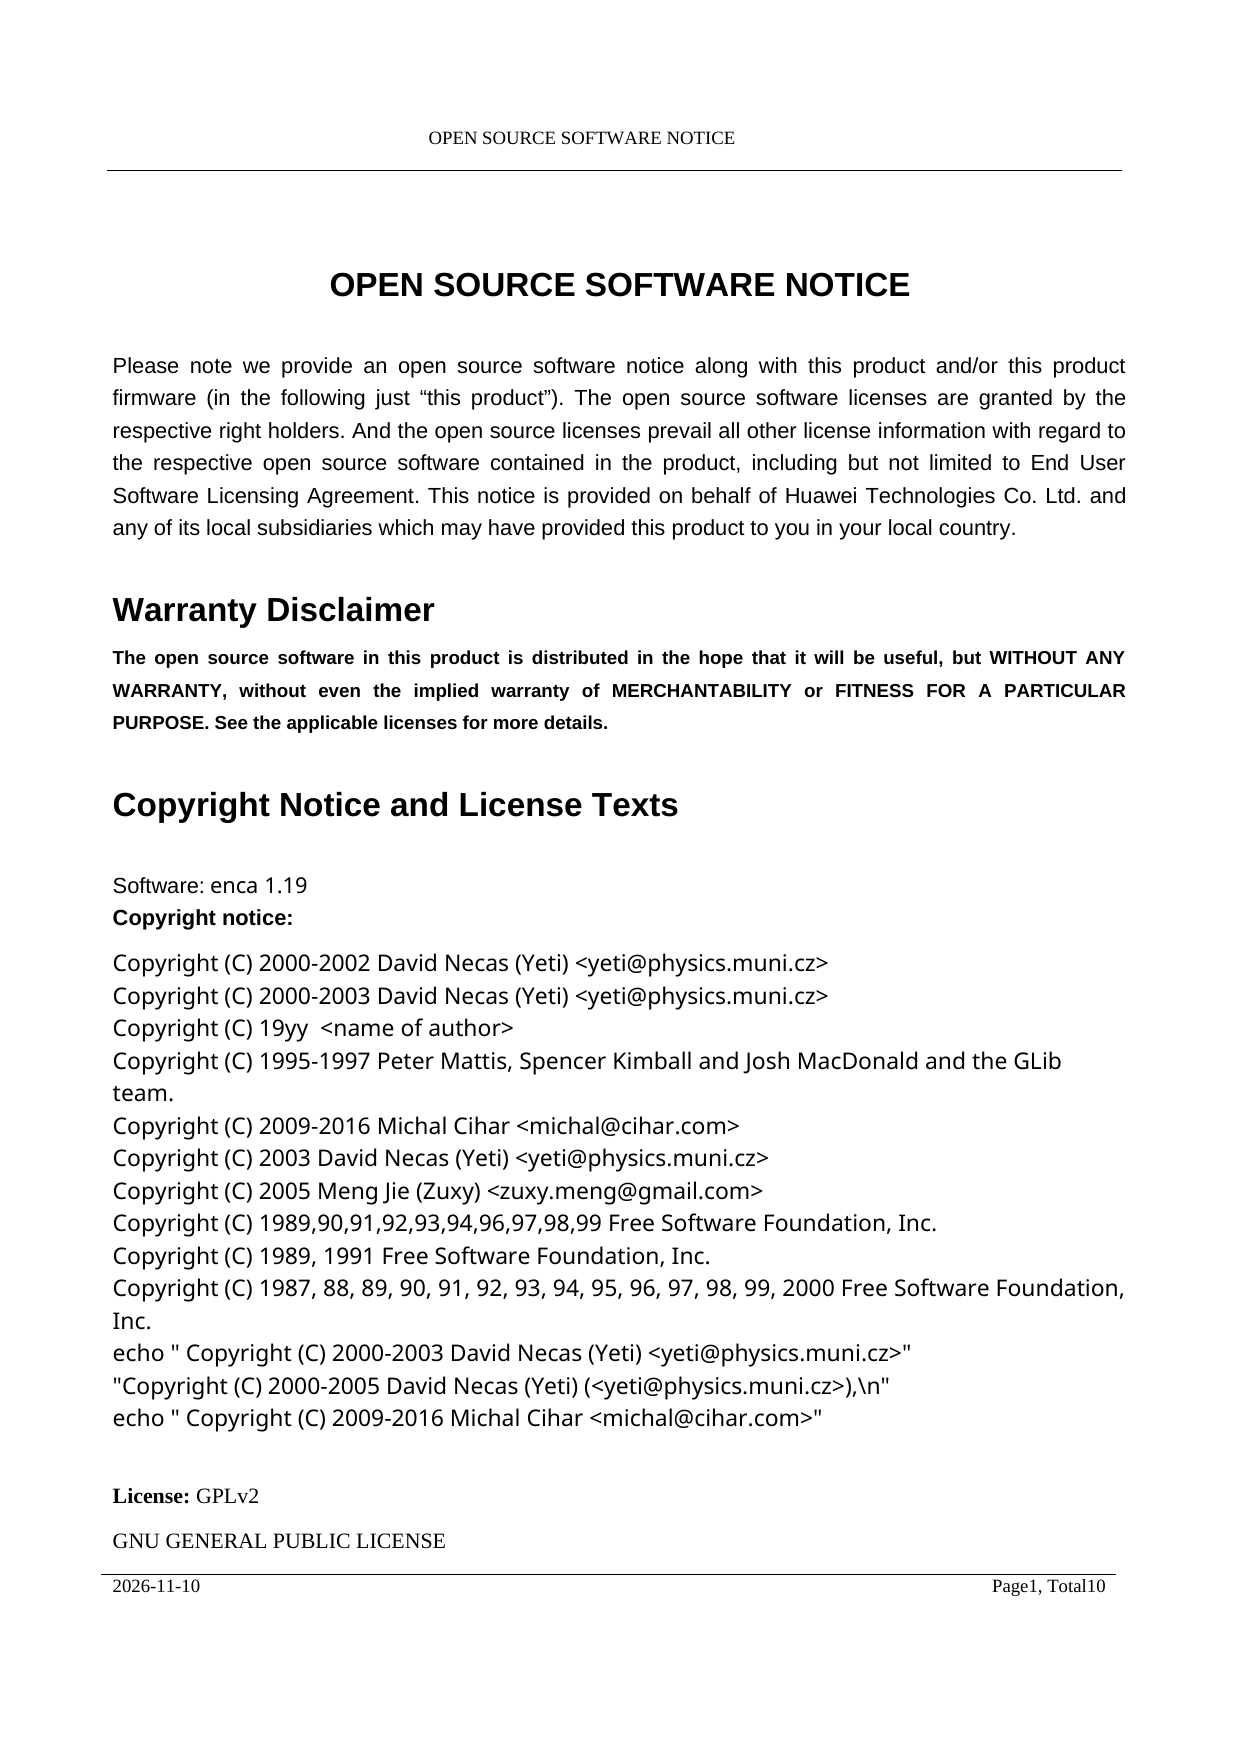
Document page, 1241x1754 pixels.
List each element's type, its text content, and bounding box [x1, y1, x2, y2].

text Copyright (C) 2009-2016 Michal Cihar <michal@cihar.com> [112, 1109, 1128, 1142]
text Copyright (C) 1989, 1991 Free Software Foundation, Inc. [112, 1239, 1128, 1272]
text Copyright (C) 2000-2003 David Necas (Yeti) <yeti@physics.muni.cz> [112, 979, 1128, 1012]
text Copyright (C) 19yy <name of author> [112, 1012, 1128, 1044]
text The open source software in this product is distributed in the hope that it will be useful, but WITHOUT ANY WARRANTY, without even the implied warranty of MERCHANTABILITY or FITNESS FOR A PARTICULAR PURPOSE. See the applicable licenses for more details. [112, 641, 1128, 739]
text GNU GENERAL PUBLIC LICENSE [112, 1524, 1128, 1557]
text echo " Copyright (C) 2000-2003 David Necas (Yeti) <yeti@physics.muni.cz>" [112, 1337, 1128, 1369]
text echo " Copyright (C) 2009-2016 Michal Cihar <michal@cihar.com>" [112, 1402, 1128, 1434]
text Copyright Notice and License Texts [112, 771, 1128, 836]
text Copyright (C) 2003 David Necas (Yeti) <yeti@physics.muni.cz> [112, 1142, 1128, 1174]
text Please note we provide an open source software notice along with this product and/or this product firmware (in the following just “this product”). The open source software licenses are granted by the respective right holders. And the open source licenses prevail all other license information with regard to the respective open source software contained in the product, including but not limited to End User Software Licensing Agreement. This notice is provided on behalf of Huawei Technologies Co. Ltd. and any of its local subsidiaries which may have provided this product to you in your local country. [112, 349, 1128, 544]
text Copyright (C) 1987, 88, 89, 90, 91, 92, 93, 94, 95, 96, 97, 98, 99, 2000 Free Software Foundation, Inc. [112, 1272, 1128, 1337]
text Copyright (C) 1995-1997 Peter Mattis, Spencer Kimball and Josh MacDonald and the GLib team. [112, 1044, 1128, 1109]
text Copyright (C) 1989,90,91,92,93,94,96,97,98,99 Free Software Foundation, Inc. [112, 1207, 1128, 1239]
text Software: enca 1.19 [112, 869, 1128, 901]
text OPEN SOURCE SOFTWARE NOTICE [112, 251, 1128, 316]
text Copyright notice: [112, 901, 1128, 934]
text Warranty Disclaimer [112, 576, 1128, 641]
text Copyright (C) 2000-2002 David Necas (Yeti) <yeti@physics.muni.cz> [112, 947, 1128, 979]
text Copyright (C) 2005 Meng Jie (Zuxy) <zuxy.meng@gmail.com> [112, 1174, 1128, 1207]
text License: GPLv2 [112, 1479, 1128, 1512]
text "Copyright (C) 2000-2005 David Necas (Yeti) (<yeti@physics.muni.cz>),\n" [112, 1369, 1128, 1402]
